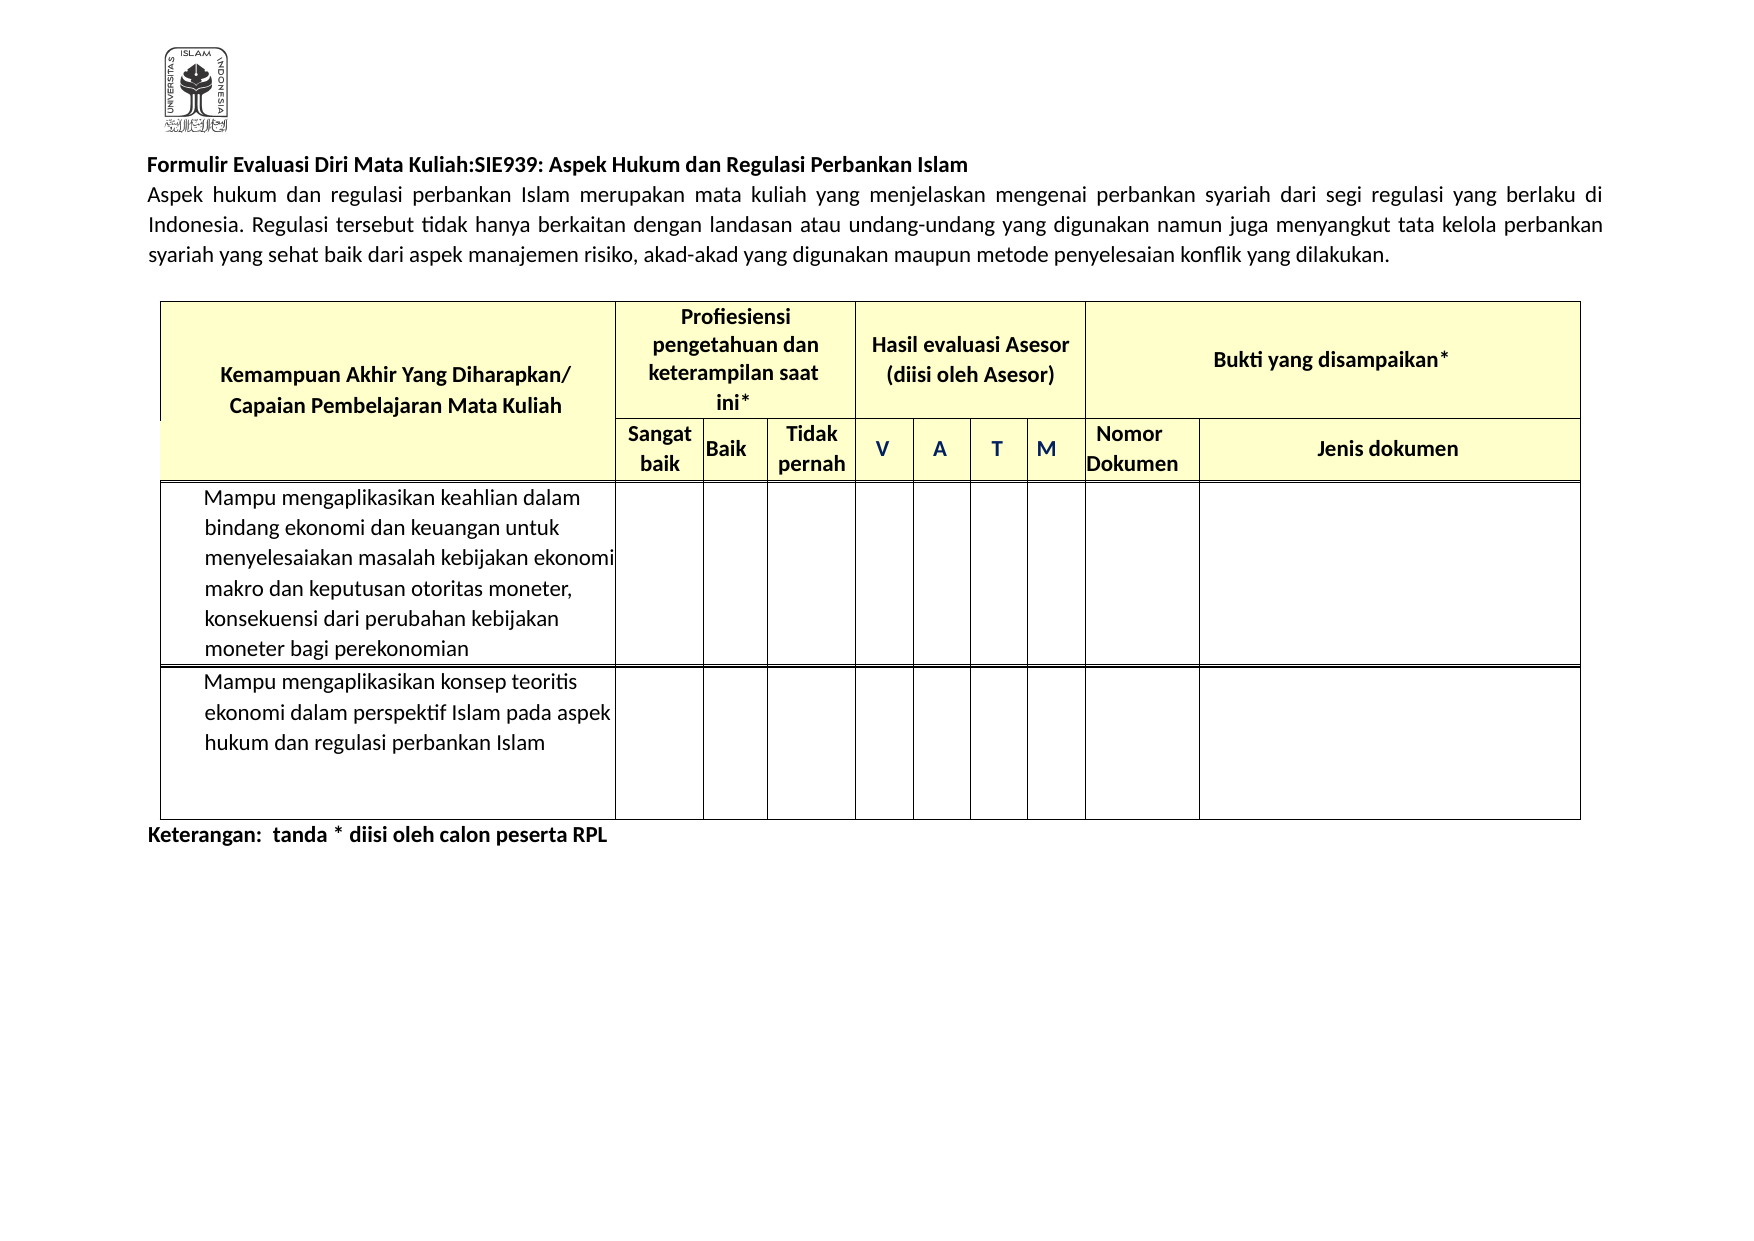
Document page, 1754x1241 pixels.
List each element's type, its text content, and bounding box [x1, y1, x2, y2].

table_cell [768, 668, 855, 819]
table_header [1086, 302, 1199, 418]
table_cell [1028, 668, 1085, 819]
table_cell [971, 668, 1027, 819]
picture [147, 32, 245, 148]
table_cell Mampu mengaplikasikan keahlian dalam bindang ekonomi dan keuangan untuk menyelesaiakan masalah kebijakan ekonomi makro dan keputusan otoritas moneter, konsekuensi dari perubahan kebijakan moneter bagi perekonomian [161, 483, 615, 664]
text Keterangan: tanda * diisi oleh calon peserta RPL [148, 820, 1607, 848]
table_cell [1200, 483, 1580, 664]
table_cell [914, 483, 970, 664]
table_cell M [1028, 419, 1085, 480]
table_cell [616, 668, 703, 819]
table_cell [1086, 483, 1199, 664]
table_header Profiesiensi pengetahuan dan keterampilan saat ini* [616, 302, 855, 418]
table_cell V [856, 419, 913, 480]
table_cell A [914, 419, 970, 480]
table_cell Tidak pernah [768, 419, 855, 480]
table_cell Nomor Dokumen [1086, 419, 1199, 480]
table_cell [1200, 668, 1580, 819]
text Aspek hukum dan regulasi perbankan Islam merupakan mata kuliah yang menjelaskan mengenai perbankan syariah dari segi regulasi yang berlaku di Indonesia. Regulasi tersebut tidak hanya berkaitan dengan landasan atau undang-undang yang digunakan namun juga menyangkut tata kelola perbankan syariah yang sehat baik dari aspek manajemen risiko, akad-akad yang digunakan maupun metode penyelesaian konflik yang dilakukan. [147, 180, 1605, 268]
table_cell [971, 483, 1027, 664]
table_cell Sangat baik [616, 419, 703, 480]
table_cell [1086, 668, 1199, 819]
table_cell [704, 483, 767, 664]
table_header Bukti yang disampaikan* [1199, 302, 1580, 418]
table_cell [1028, 483, 1085, 664]
table_cell [856, 483, 913, 664]
table_cell T [971, 419, 1027, 480]
table_cell [914, 668, 970, 819]
table_cell Jenis dokumen [1200, 419, 1580, 480]
table_header Kemampuan Akhir Yang Diharapkan/ Capaian Pembelajaran Mata Kuliah [160, 302, 615, 480]
table_cell [856, 668, 913, 819]
table_cell Baik [704, 419, 767, 480]
table_cell [768, 483, 855, 664]
table_cell [704, 668, 767, 819]
text Formulir Evaluasi Diri Mata Kuliah:SIE939: Aspek Hukum dan Regulasi Perbankan Islam [147, 150, 1607, 178]
table_cell [616, 483, 703, 664]
table_cell Mampu mengaplikasikan konsep teoritis ekonomi dalam perspektif Islam pada aspek hukum dan regulasi perbankan Islam [161, 668, 615, 819]
table_header Hasil evaluasi Asesor (diisi oleh Asesor) [856, 302, 1085, 418]
